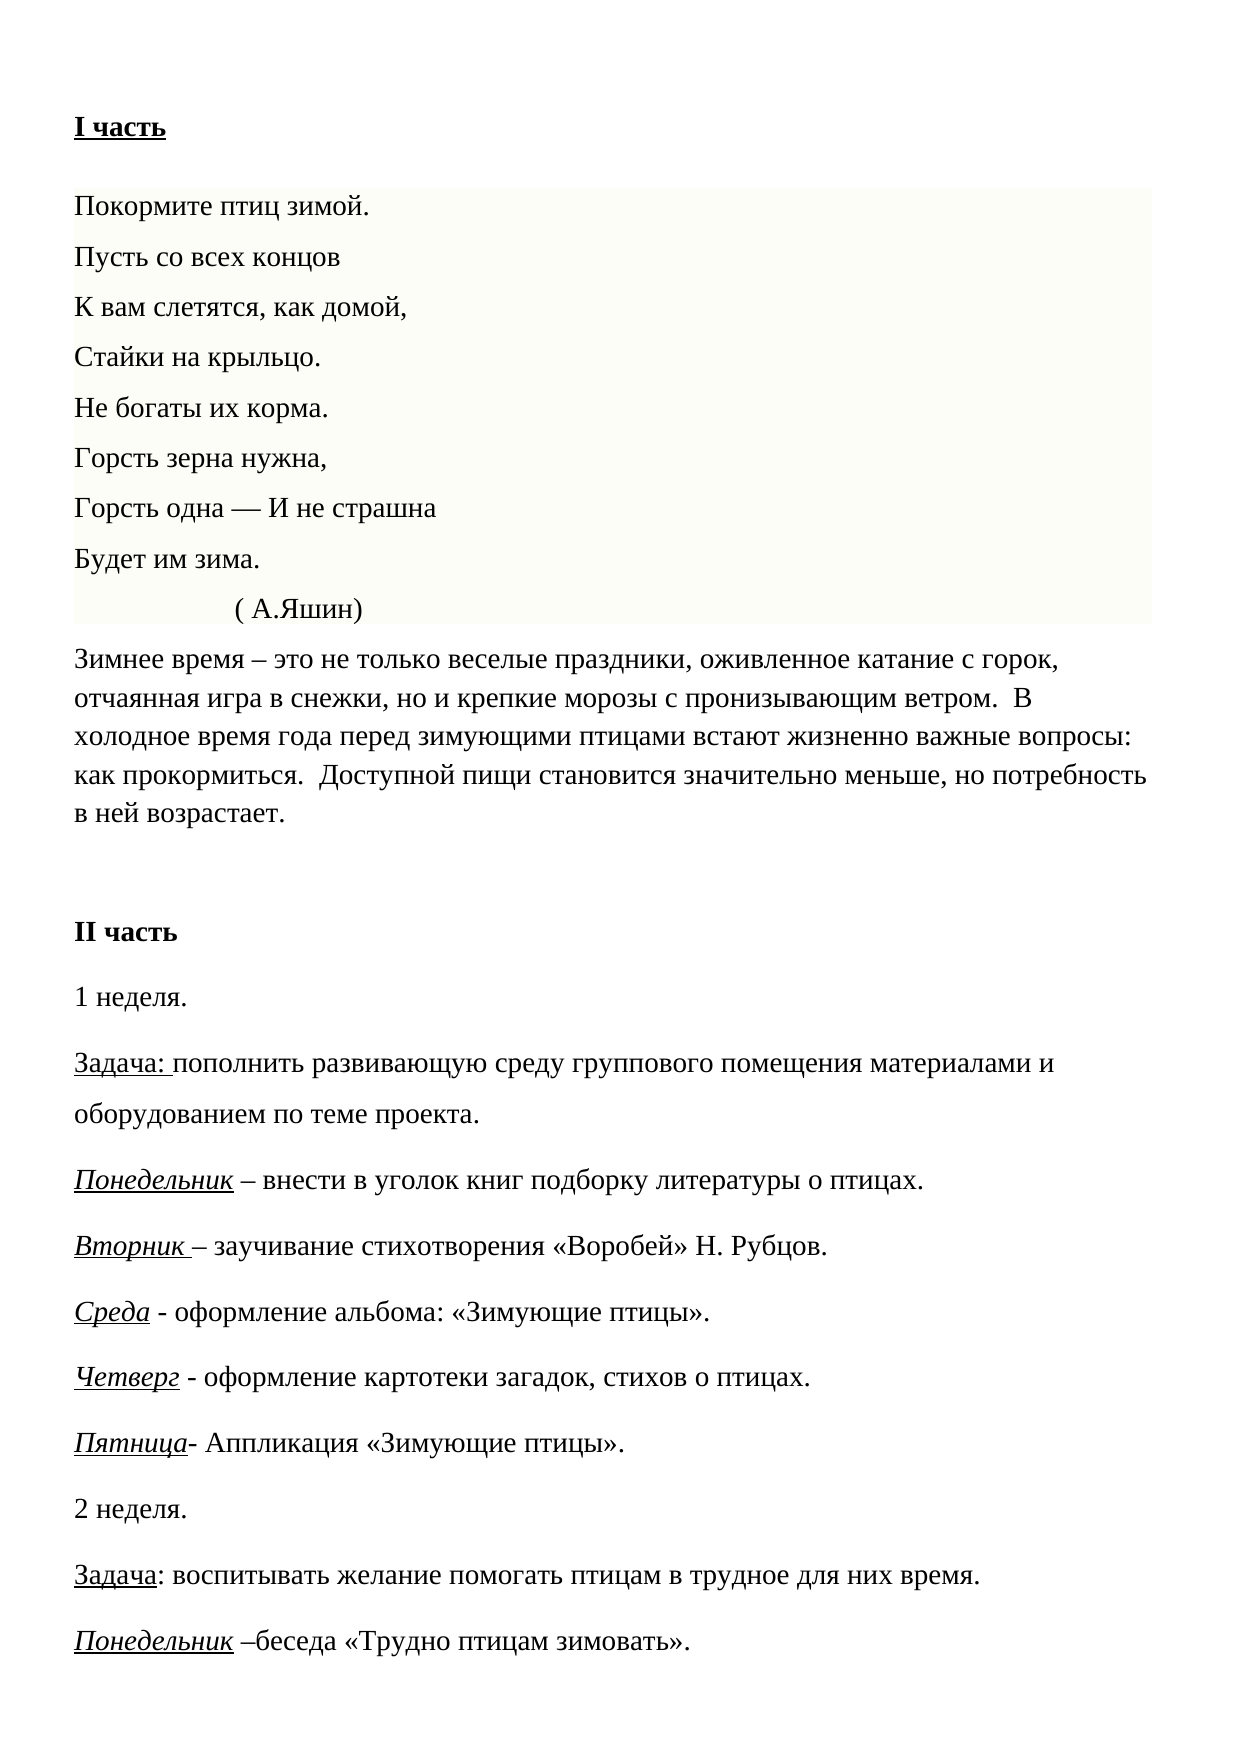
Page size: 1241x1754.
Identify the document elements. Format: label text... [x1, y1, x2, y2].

text Горсть зерна нужна, [74, 440, 1152, 474]
text Четверг - оформление картотеки загадок, стихов о птицах. [74, 1359, 1152, 1393]
text 2 неделя. [74, 1491, 1152, 1525]
text Вторник – заучивание стихотворения «Воробей» Н. Рубцов. [74, 1228, 1152, 1261]
text Пятница- Аппликация «Зимующие птицы». [74, 1426, 1152, 1459]
text Зимнее время – это не только веселые праздники, оживленное катание с горок, отчаянная игра в снежки, но и крепкие морозы с пронизывающим ветром. В холодное время года перед зимующими птицами встают жизненно важные вопросы: как прокормиться. Доступной пищи становится значительно меньше, но потребность в ней возрастает. [74, 641, 1152, 829]
text 1 неделя. [74, 979, 1152, 1013]
text Не богаты их корма. [74, 390, 1152, 423]
text I часть [74, 109, 1152, 143]
text Понедельник – внести в уголок книг подборку литературы о птицах. [74, 1162, 1152, 1195]
text Задача: воспитывать желание помогать птицам в трудное для них время. [74, 1557, 1152, 1591]
text Будет им зима. [74, 541, 1152, 574]
text II часть [74, 914, 1152, 947]
text К вам слетятся, как домой, [74, 289, 1152, 323]
text Среда - оформление альбома: «Зимующие птицы». [74, 1294, 1152, 1327]
text Стайки на крыльцо. [74, 339, 1152, 373]
text Задача: пополнить развивающую среду группового помещения материалами и оборудованием по теме проекта. [74, 1046, 1152, 1129]
text Пусть со всех концов [74, 239, 1152, 272]
text Горсть одна — И не страшна [74, 490, 1152, 524]
text Понедельник –беседа «Трудно птицам зимовать». [74, 1623, 1152, 1657]
text Покормите птиц зимой. [74, 188, 1152, 222]
text ( А.Яшин) [74, 591, 1152, 624]
